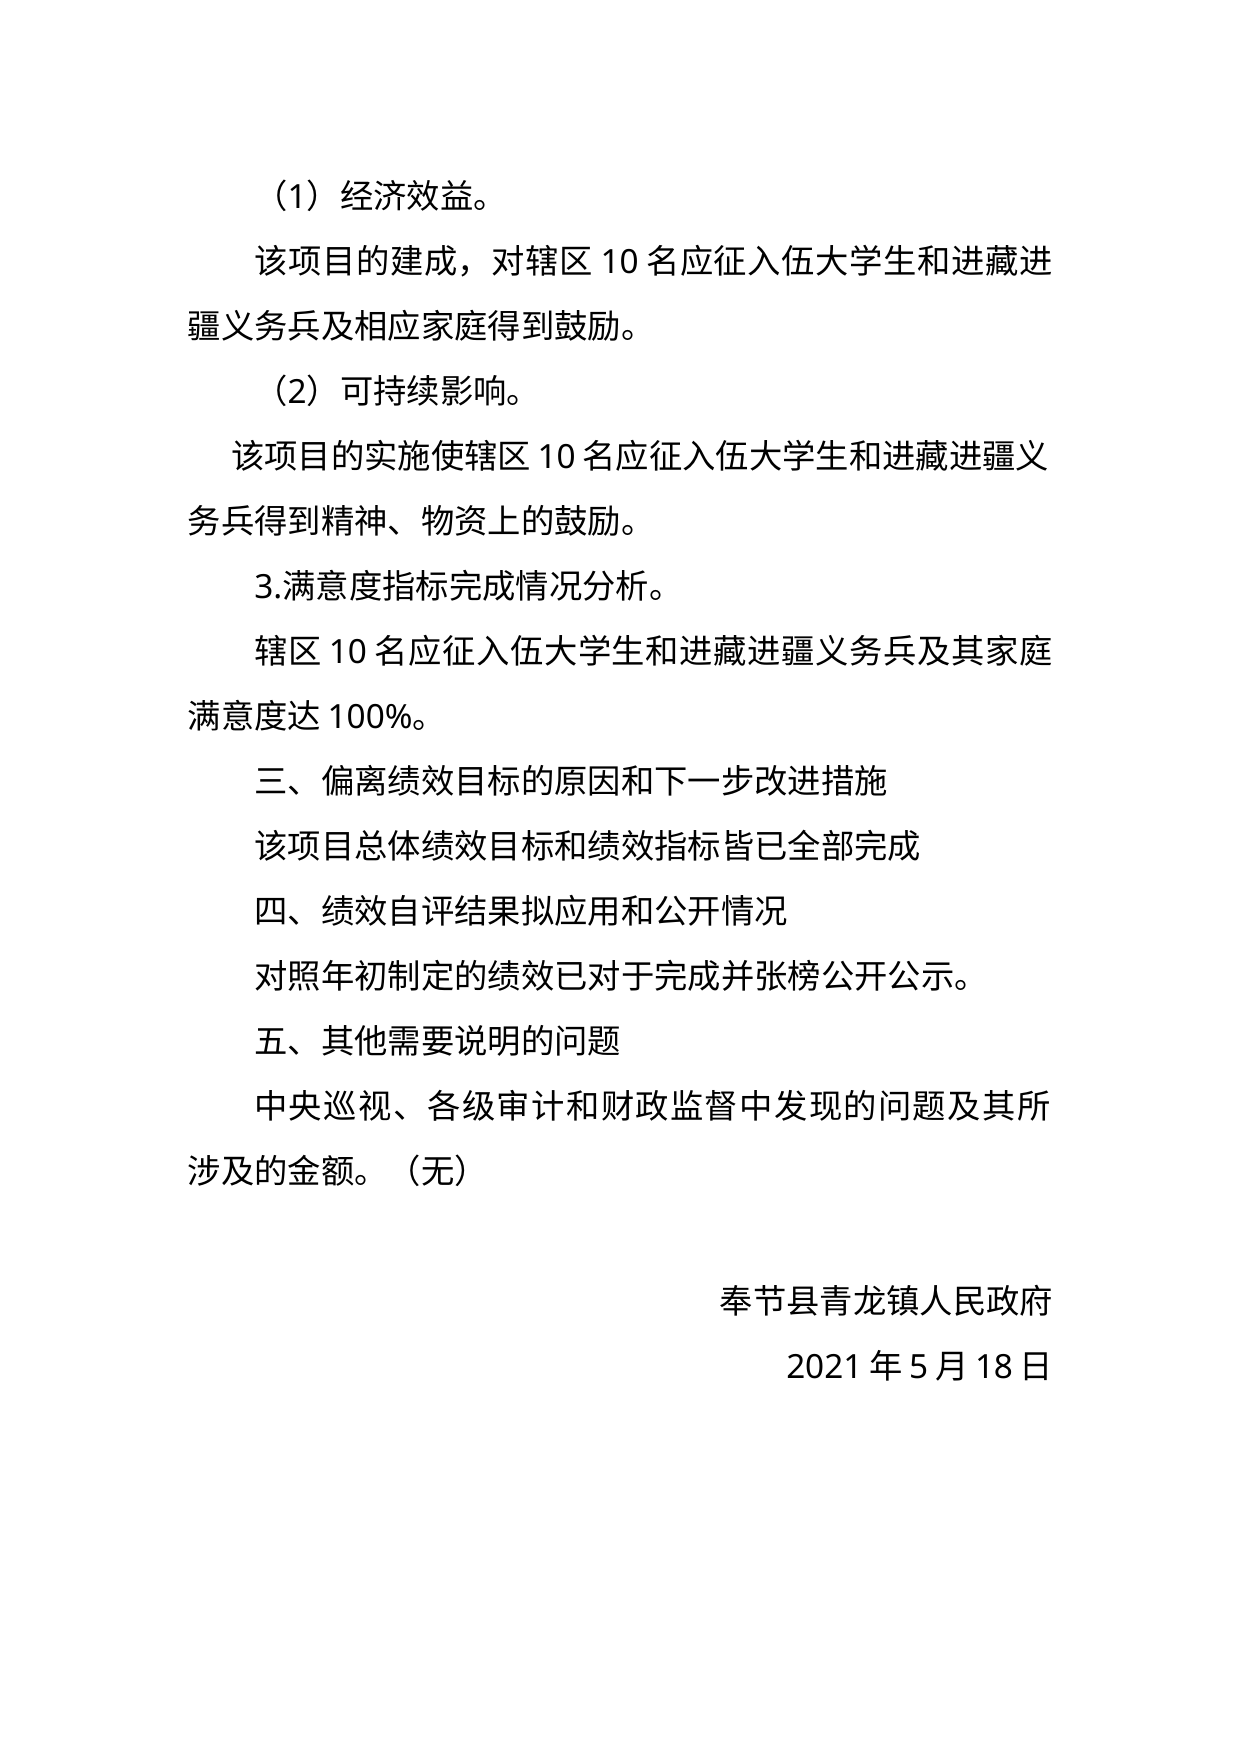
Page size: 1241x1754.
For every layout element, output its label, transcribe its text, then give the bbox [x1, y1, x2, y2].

text 奉节县青龙镇人民政府 [187, 1267, 1053, 1332]
text 辖区10名应征入伍大学生和进藏进疆义务兵及其家庭满意度达100%。 [187, 617, 1053, 747]
text （1）经济效益。 [187, 162, 1053, 227]
list 该项目的实施使辖区10名应征入伍大学生和进藏进疆义务兵得到精神、物资上的鼓励。 [187, 422, 1053, 552]
text 对照年初制定的绩效已对于完成并张榜公开公示。 [187, 942, 1053, 1007]
text 该项目总体绩效目标和绩效指标皆已全部完成 [187, 812, 1053, 877]
text 三、偏离绩效目标的原因和下一步改进措施 [187, 747, 1053, 812]
list 可持续影响。 [187, 357, 1053, 422]
text 2021年5月18日 [187, 1332, 1053, 1397]
text 3.满意度指标完成情况分析。 [187, 552, 1053, 617]
list 绩效自评结果拟应用和公开情况 [187, 877, 1053, 942]
text 该项目的建成，对辖区10名应征入伍大学生和进藏进疆义务兵及相应家庭得到鼓励。 [187, 227, 1053, 357]
text 五、其他需要说明的问题 [187, 1007, 1053, 1072]
text 中央巡视、各级审计和财政监督中发现的问题及其所涉及的金额。（无） [187, 1072, 1053, 1202]
